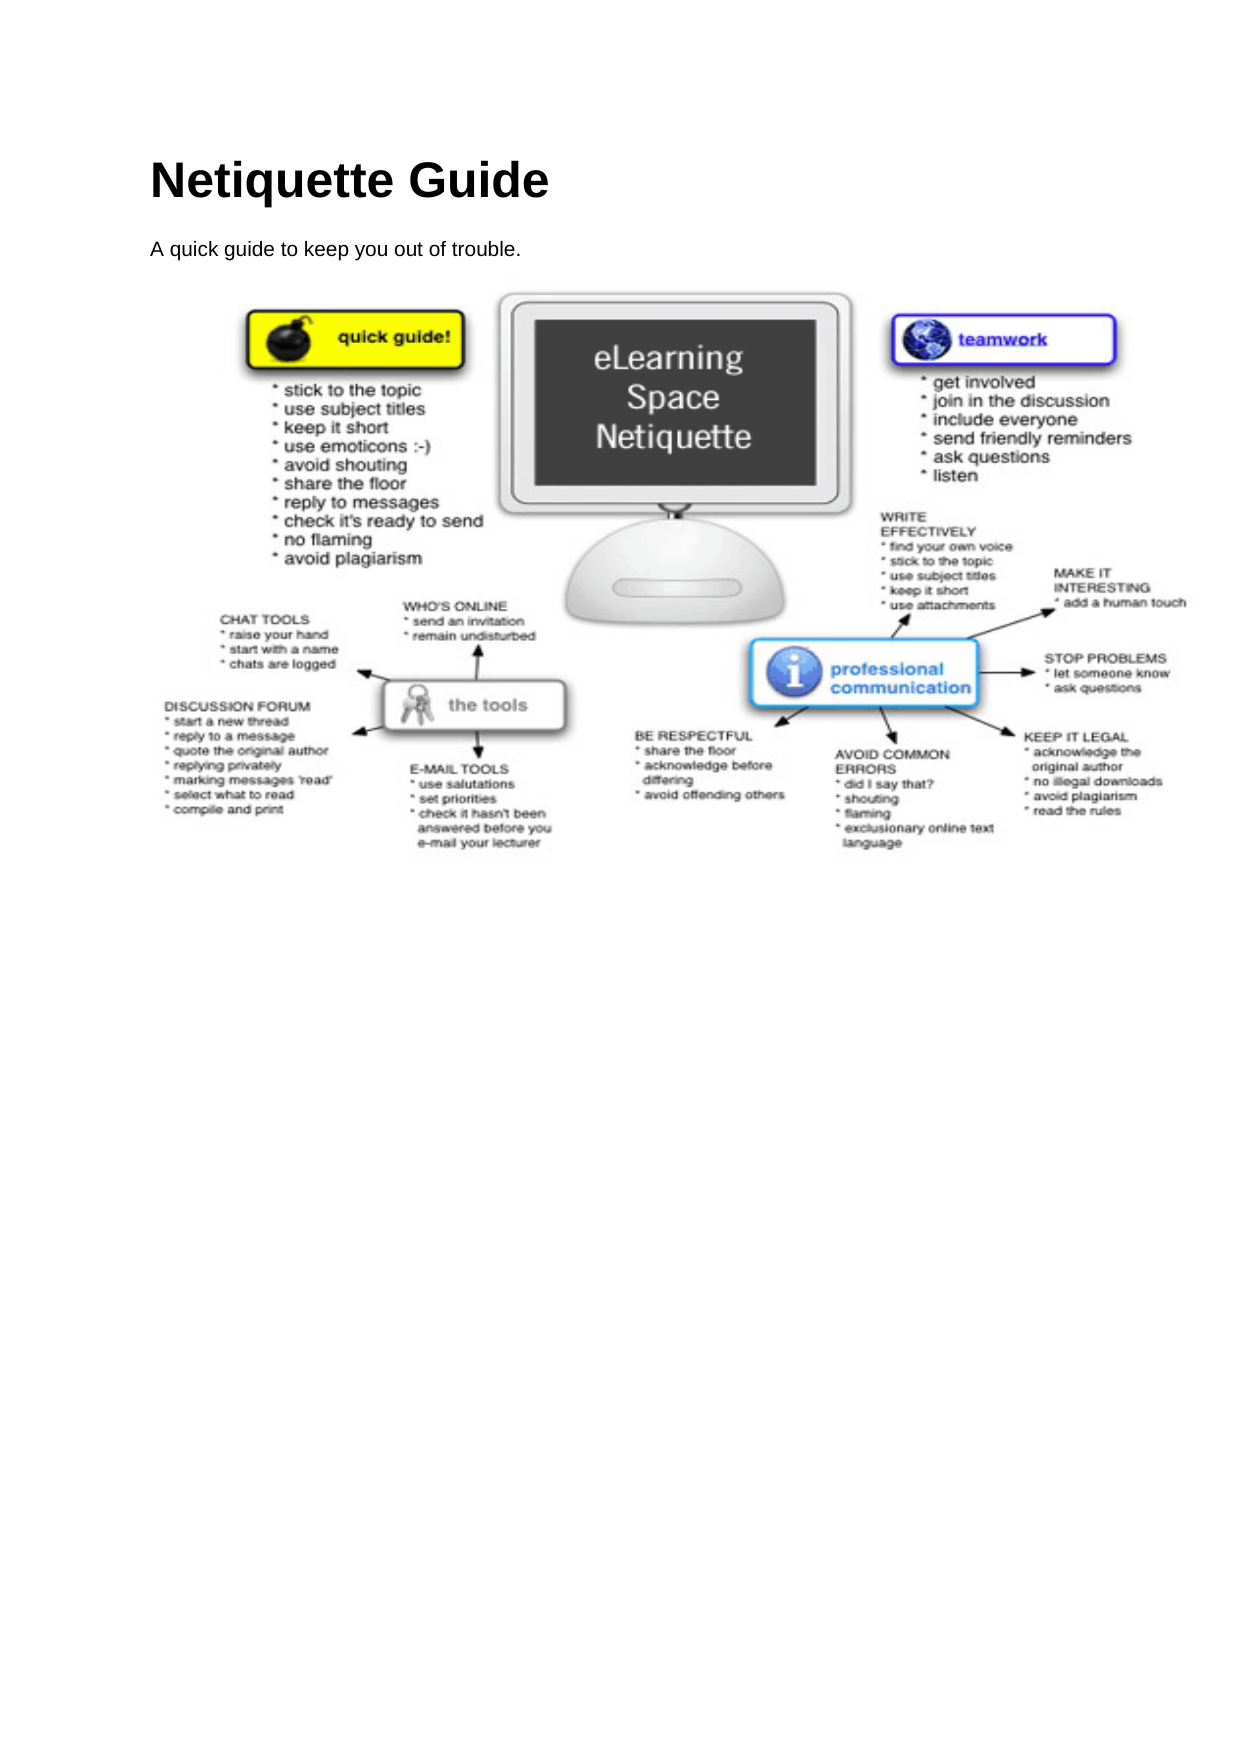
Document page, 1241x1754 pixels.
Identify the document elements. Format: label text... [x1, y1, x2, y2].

picture [150, 264, 1208, 868]
text A quick guide to keep you out of trouble. [150, 237, 1090, 264]
text Netiquette Guide [150, 150, 1090, 207]
